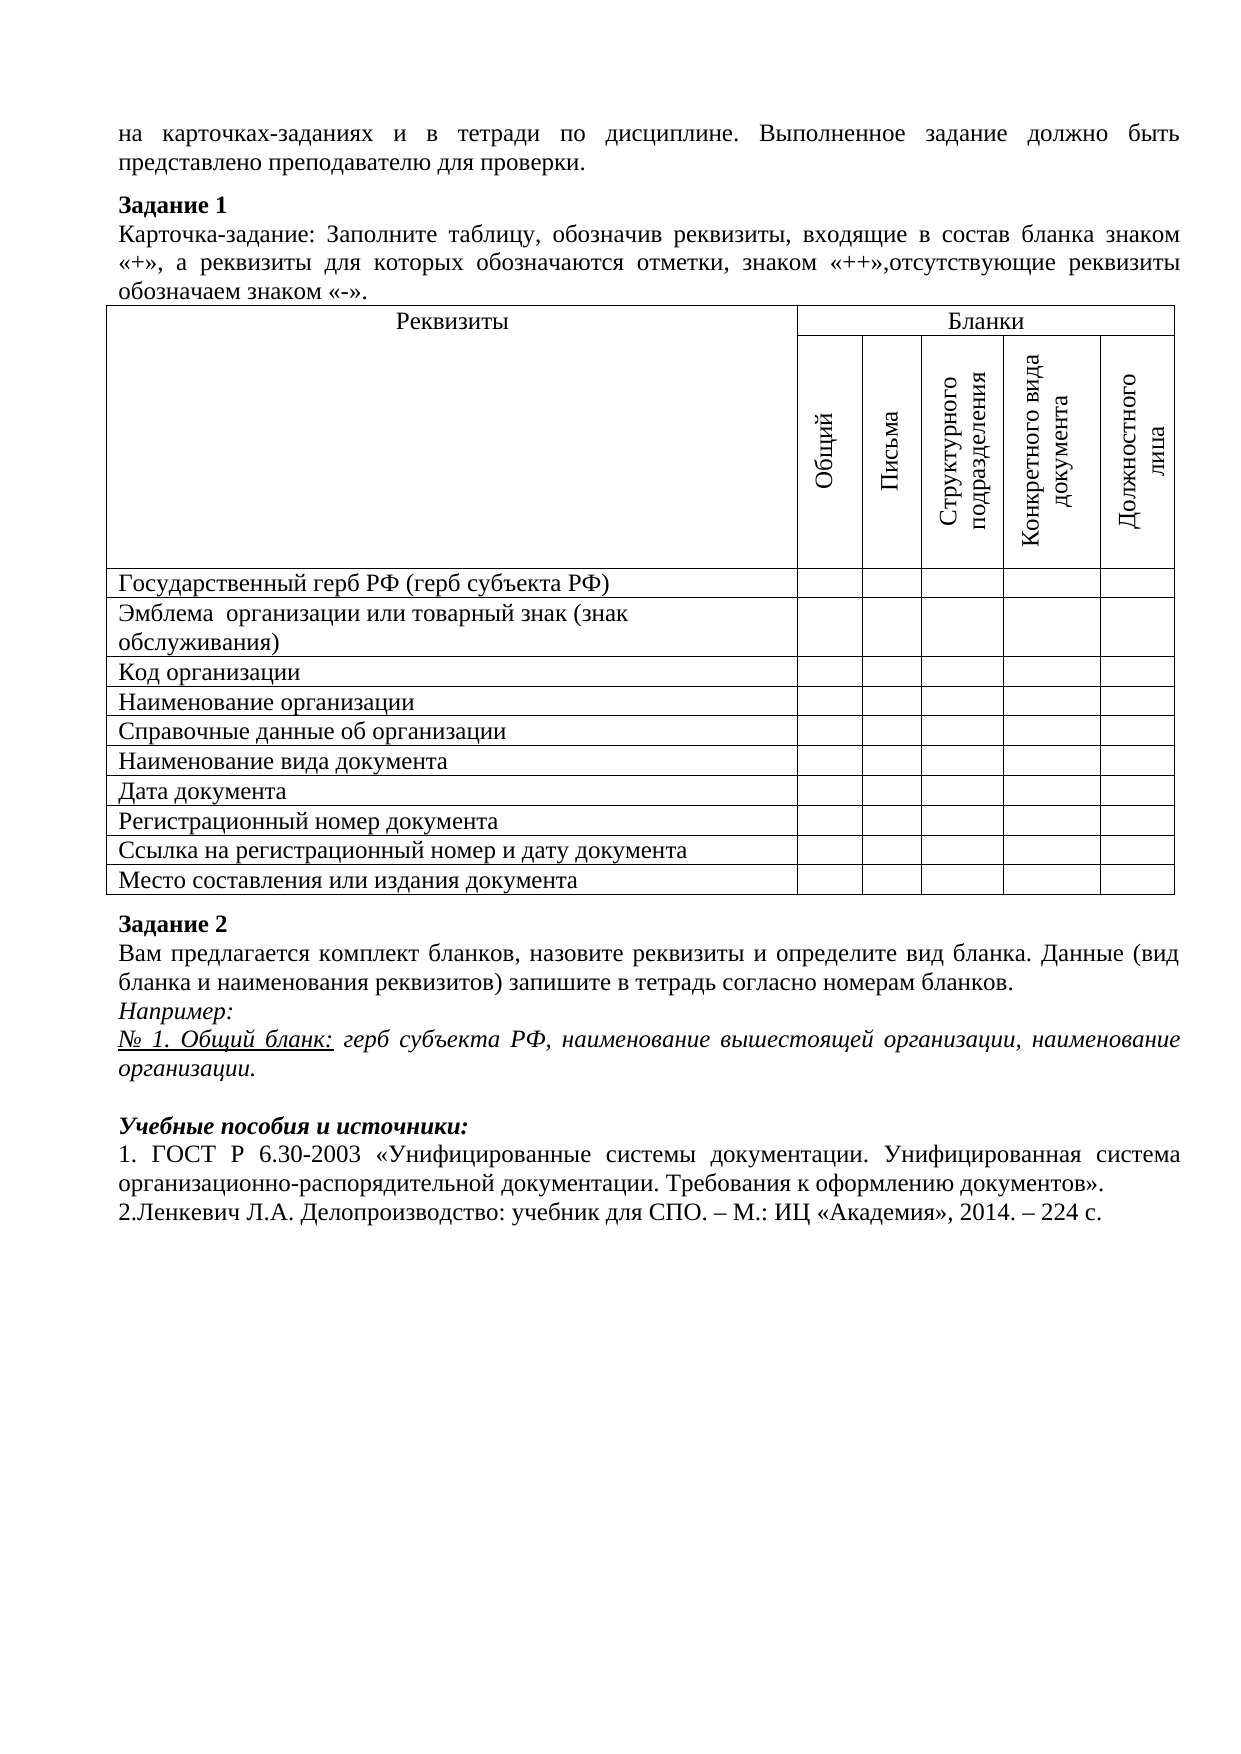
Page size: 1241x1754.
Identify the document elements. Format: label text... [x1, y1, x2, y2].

table_cell [922, 687, 1003, 715]
table_cell [1004, 806, 1100, 834]
text № 1. Общий бланк: герб субъекта РФ, наименование вышестоящей организации, наименование организации. [118, 1024, 1181, 1082]
table_cell Справочные данные об организации [107, 716, 797, 745]
text Задание 2 [118, 909, 1181, 938]
table_cell [922, 746, 1003, 775]
table_cell [798, 716, 862, 745]
table_cell [922, 776, 1003, 805]
table_cell Письма [863, 336, 921, 567]
table_cell [863, 716, 921, 745]
table_cell [863, 746, 921, 775]
table_cell [798, 569, 862, 597]
table_cell Конкретного вида документа [1004, 336, 1100, 567]
text Например: [118, 996, 1181, 1024]
table_cell [863, 776, 921, 805]
text 2.Ленкевич Л.А. Делопроизводство: учебник для СПО. – М.: ИЦ «Академия», 2014. – 224 с. [118, 1197, 1181, 1226]
table_cell [1101, 598, 1174, 656]
table_cell [1004, 598, 1100, 656]
table_cell [1004, 776, 1100, 805]
table_cell [1004, 746, 1100, 775]
table_cell [798, 776, 862, 805]
table_cell [1101, 716, 1174, 745]
table_cell [922, 598, 1003, 656]
table_cell [1004, 865, 1100, 894]
table_cell [922, 569, 1003, 597]
text Вам предлагается комплект бланков, назовите реквизиты и определите вид бланка. Данные (вид бланка и наименования реквизитов) запишите в тетрадь согласно номерам бланков. [118, 938, 1181, 996]
table_cell Наименование вида документа [107, 746, 797, 775]
table_header Бланки [798, 306, 1174, 335]
table_cell Общий [798, 336, 862, 567]
table_cell Ссылка на регистрационный номер и дату документа [107, 836, 797, 864]
table_cell Должностного лица [1101, 336, 1174, 567]
table_cell [922, 806, 1003, 834]
table_cell [1004, 657, 1100, 686]
table_cell Место составления или издания документа [107, 865, 797, 894]
table_cell [798, 657, 862, 686]
table_cell [863, 836, 921, 864]
table_cell [1004, 716, 1100, 745]
table_cell [1101, 687, 1174, 715]
text Учебные пособия и источники: [118, 1111, 1181, 1139]
table_cell [1101, 746, 1174, 775]
table_cell [863, 569, 921, 597]
table_cell Эмблема организации или товарный знак (знак обслуживания) [107, 598, 797, 656]
table_cell [863, 806, 921, 834]
table_header Реквизиты [107, 306, 797, 567]
table_cell Код организации [107, 657, 797, 686]
text Карточка-задание: Заполните таблицу, обозначив реквизиты, входящие в состав бланка знаком «+», а реквизиты для которых обозначаются отметки, знаком «++»,отсутствующие реквизиты обозначаем знаком «-». [118, 219, 1181, 305]
table_cell [1004, 687, 1100, 715]
table_cell [798, 865, 862, 894]
table_cell [1101, 836, 1174, 864]
table_cell [1101, 806, 1174, 834]
table_cell Дата документа [107, 776, 797, 805]
table_cell Структурного подразделения [922, 336, 1003, 567]
table_cell [798, 598, 862, 656]
table_cell [922, 865, 1003, 894]
table_cell [1101, 776, 1174, 805]
table_cell [1101, 569, 1174, 597]
table_cell [798, 836, 862, 864]
table_cell [798, 746, 862, 775]
table_cell [1101, 865, 1174, 894]
text 1. ГОСТ Р 6.30-2003 «Унифицированные системы документации. Унифицированная система организационно-распорядительной документации. Требования к оформлению документов». [118, 1139, 1181, 1197]
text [118, 118, 1181, 176]
table_cell [922, 657, 1003, 686]
table_cell [863, 657, 921, 686]
table_cell [922, 836, 1003, 864]
table_cell [798, 806, 862, 834]
table_cell Наименование организации [107, 687, 797, 715]
text Задание 1 [118, 190, 1181, 219]
table_cell [1101, 657, 1174, 686]
table_cell [863, 687, 921, 715]
table_cell Государственный герб РФ (герб субъекта РФ) [107, 569, 797, 597]
table_cell Регистрационный номер документа [107, 806, 797, 834]
table_cell [1004, 836, 1100, 864]
table_cell [863, 865, 921, 894]
table_cell [1004, 569, 1100, 597]
table_cell [922, 716, 1003, 745]
table_cell [798, 687, 862, 715]
table_cell [863, 598, 921, 656]
